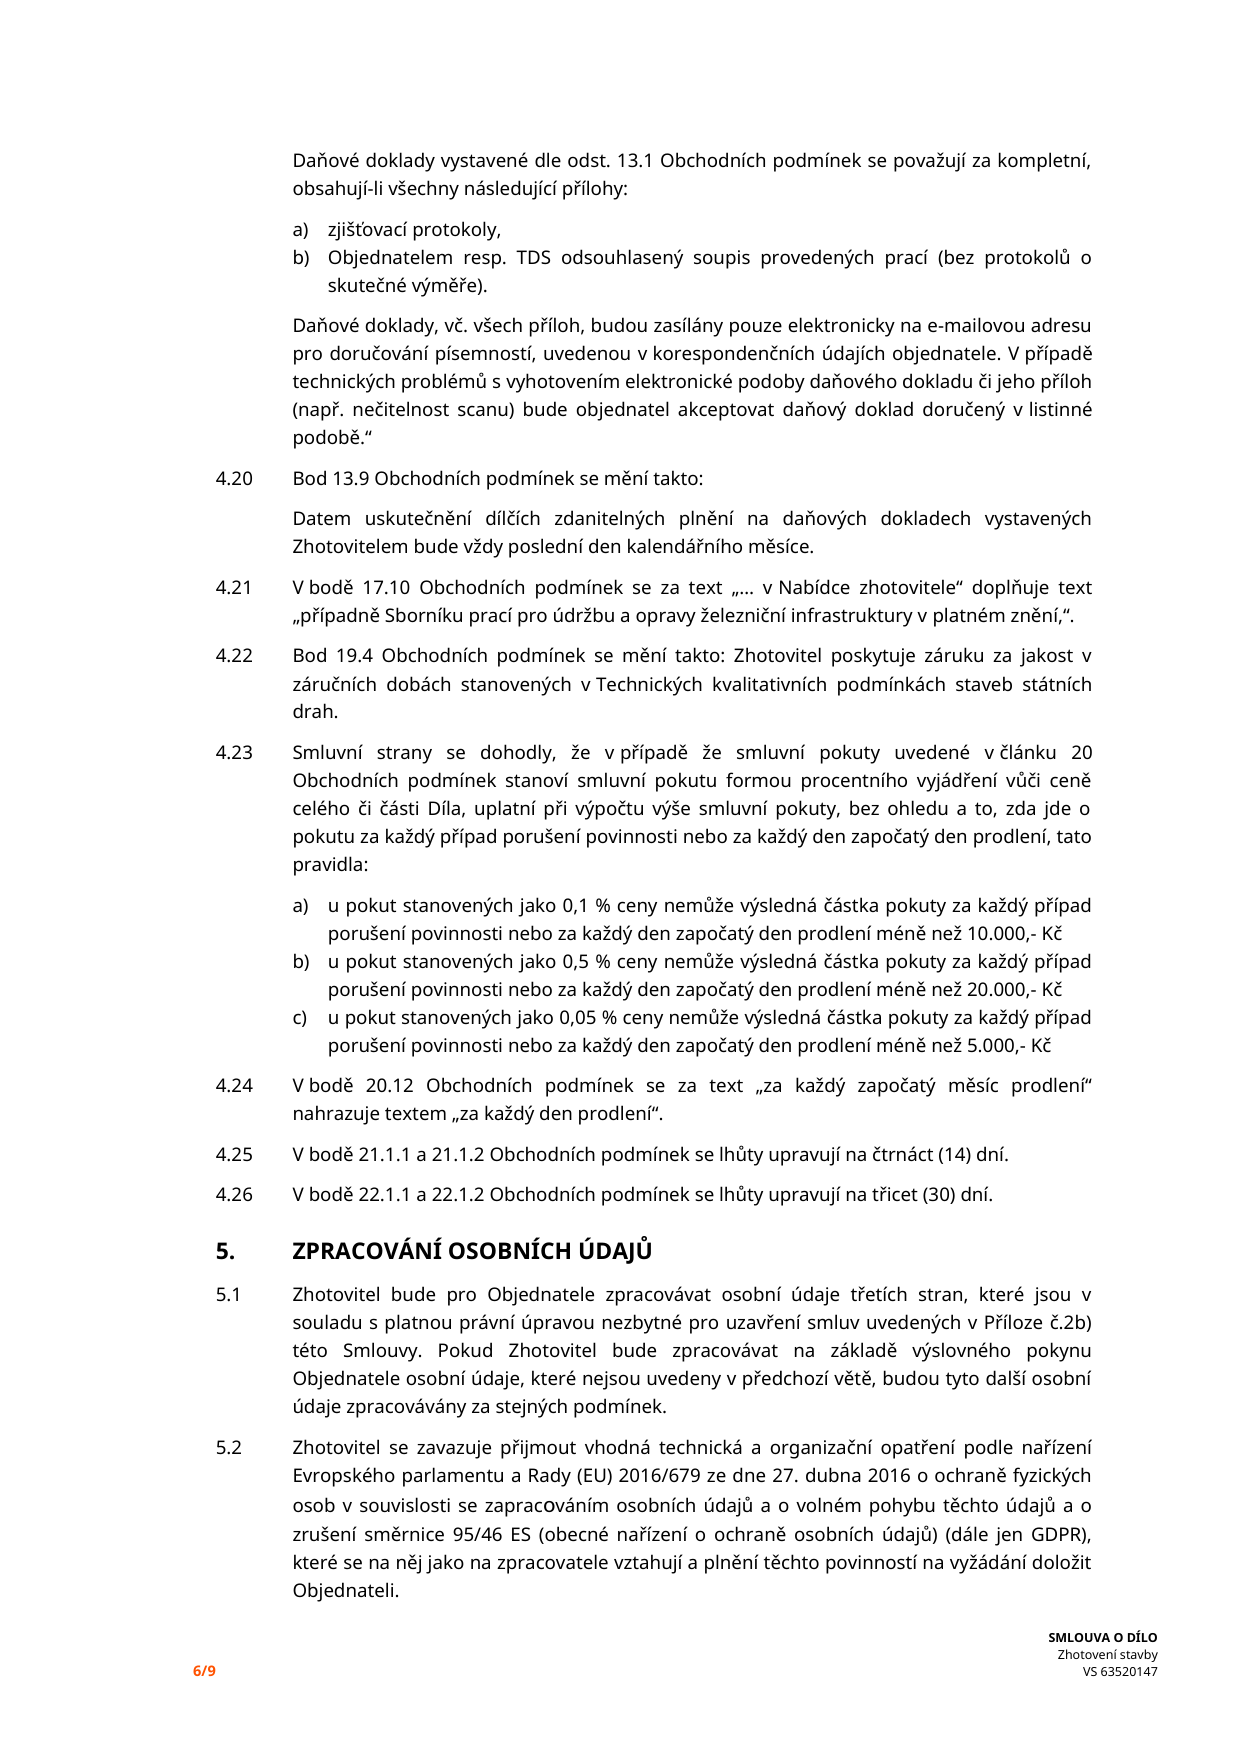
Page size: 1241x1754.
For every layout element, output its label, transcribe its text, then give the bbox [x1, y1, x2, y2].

text V bodě 21.1.1 a 21.1.2 Obchodních podmínek se lhůty upravují na čtrnáct (14) dní. [216, 1141, 1093, 1167]
text u pokut stanovených jako 0,5 % ceny nemůže výsledná částka pokuty za každý případ porušení povinnosti nebo za každý den započatý den prodlení méně než 20.000,- Kč [292, 948, 1093, 1002]
text ZPRACOVÁNÍ OSOBNÍCH ÚDAJŮ [216, 1235, 1093, 1266]
text u pokut stanovených jako 0,05 % ceny nemůže výsledná částka pokuty za každý případ porušení povinnosti nebo za každý den započatý den prodlení méně než 5.000,- Kč [292, 1004, 1093, 1058]
text Daňové doklady vystavené dle odst. 13.1 Obchodních podmínek se považují za kompletní, obsahují-li všechny následující přílohy: [292, 147, 1093, 201]
text Zhotovitel bude pro Objednatele zpracovávat osobní údaje třetích stran, které jsou v souladu s platnou právní úpravou nezbytné pro uzavření smluv uvedených v Příloze č.2b) této Smlouvy. Pokud Zhotovitel bude zpracovávat na základě výslovného pokynu Objednatele osobní údaje, které nejsou uvedeny v předchozí větě, budou tyto další osobní údaje zpracovávány za stejných podmínek. [216, 1282, 1093, 1419]
list Bod 13.9 Obchodních podmínek se mění takto: [216, 465, 1093, 491]
text Zhotovitel se zavazuje přijmout vhodná technická a organizační opatření podle nařízení Evropského parlamentu a Rady (EU) 2016/679 ze dne 27. dubna 2016 o ochraně fyzických osob v souvislosti se zapracováním osobních údajů a o volném pohybu těchto údajů a o zrušení směrnice 95/46 ES (obecné nařízení o ochraně osobních údajů) (dále jen GDPR), které se na něj jako na zpracovatele vztahují a plnění těchto povinností na vyžádání doložit Objednateli. [216, 1434, 1093, 1602]
text V bodě 22.1.1 a 22.1.2 Obchodních podmínek se lhůty upravují na třicet (30) dní. [216, 1182, 1093, 1207]
text Bod 19.4 Obchodních podmínek se mění takto: Zhotovitel poskytuje záruku za jakost v záručních dobách stanovených v Technických kvalitativních podmínkách staveb státních drah. [216, 643, 1093, 724]
text V bodě 20.12 Obchodních podmínek se za text „za každý započatý měsíc prodlení“ nahrazuje textem „za každý den prodlení“. [216, 1073, 1093, 1126]
list Daňové doklady, vč. všech příloh, budou zasílány pouze elektronicky na e-mailovou adresu pro doručování písemností, uvedenou v korespondenčních údajích objednatele. V případě technických problémů s vyhotovením elektronické podoby daňového dokladu či jeho příloh (např. nečitelnost scanu) bude objednatel akceptovat daňový doklad doručený v listinné podobě.“ [292, 313, 1093, 450]
list zjišťovací protokoly, [292, 216, 1093, 242]
list Objednatelem resp. TDS odsouhlasený soupis provedených prací (bez protokolů o skutečné výměře). [292, 244, 1093, 298]
list u pokut stanovených jako 0,1 % ceny nemůže výsledná částka pokuty za každý případ porušení povinnosti nebo za každý den započatý den prodlení méně než 10.000,- Kč [292, 892, 1093, 946]
text Smluvní strany se dohodly, že v případě že smluvní pokuty uvedené v článku 20 Obchodních podmínek stanoví smluvní pokutu formou procentního vyjádření vůči ceně celého či části Díla, uplatní při výpočtu výše smluvní pokuty, bez ohledu a to, zda jde o pokutu za každý případ porušení povinnosti nebo za každý den započatý den prodlení, tato pravidla: [216, 739, 1093, 877]
list Datem uskutečnění dílčích zdanitelných plnění na daňových dokladech vystavených Zhotovitelem bude vždy poslední den kalendářního měsíce. [292, 506, 1093, 559]
text V bodě 17.10 Obchodních podmínek se za text „… v Nabídce zhotovitele“ doplňuje text „případně Sborníku prací pro údržbu a opravy železniční infrastruktury v platném znění,“. [216, 574, 1093, 628]
